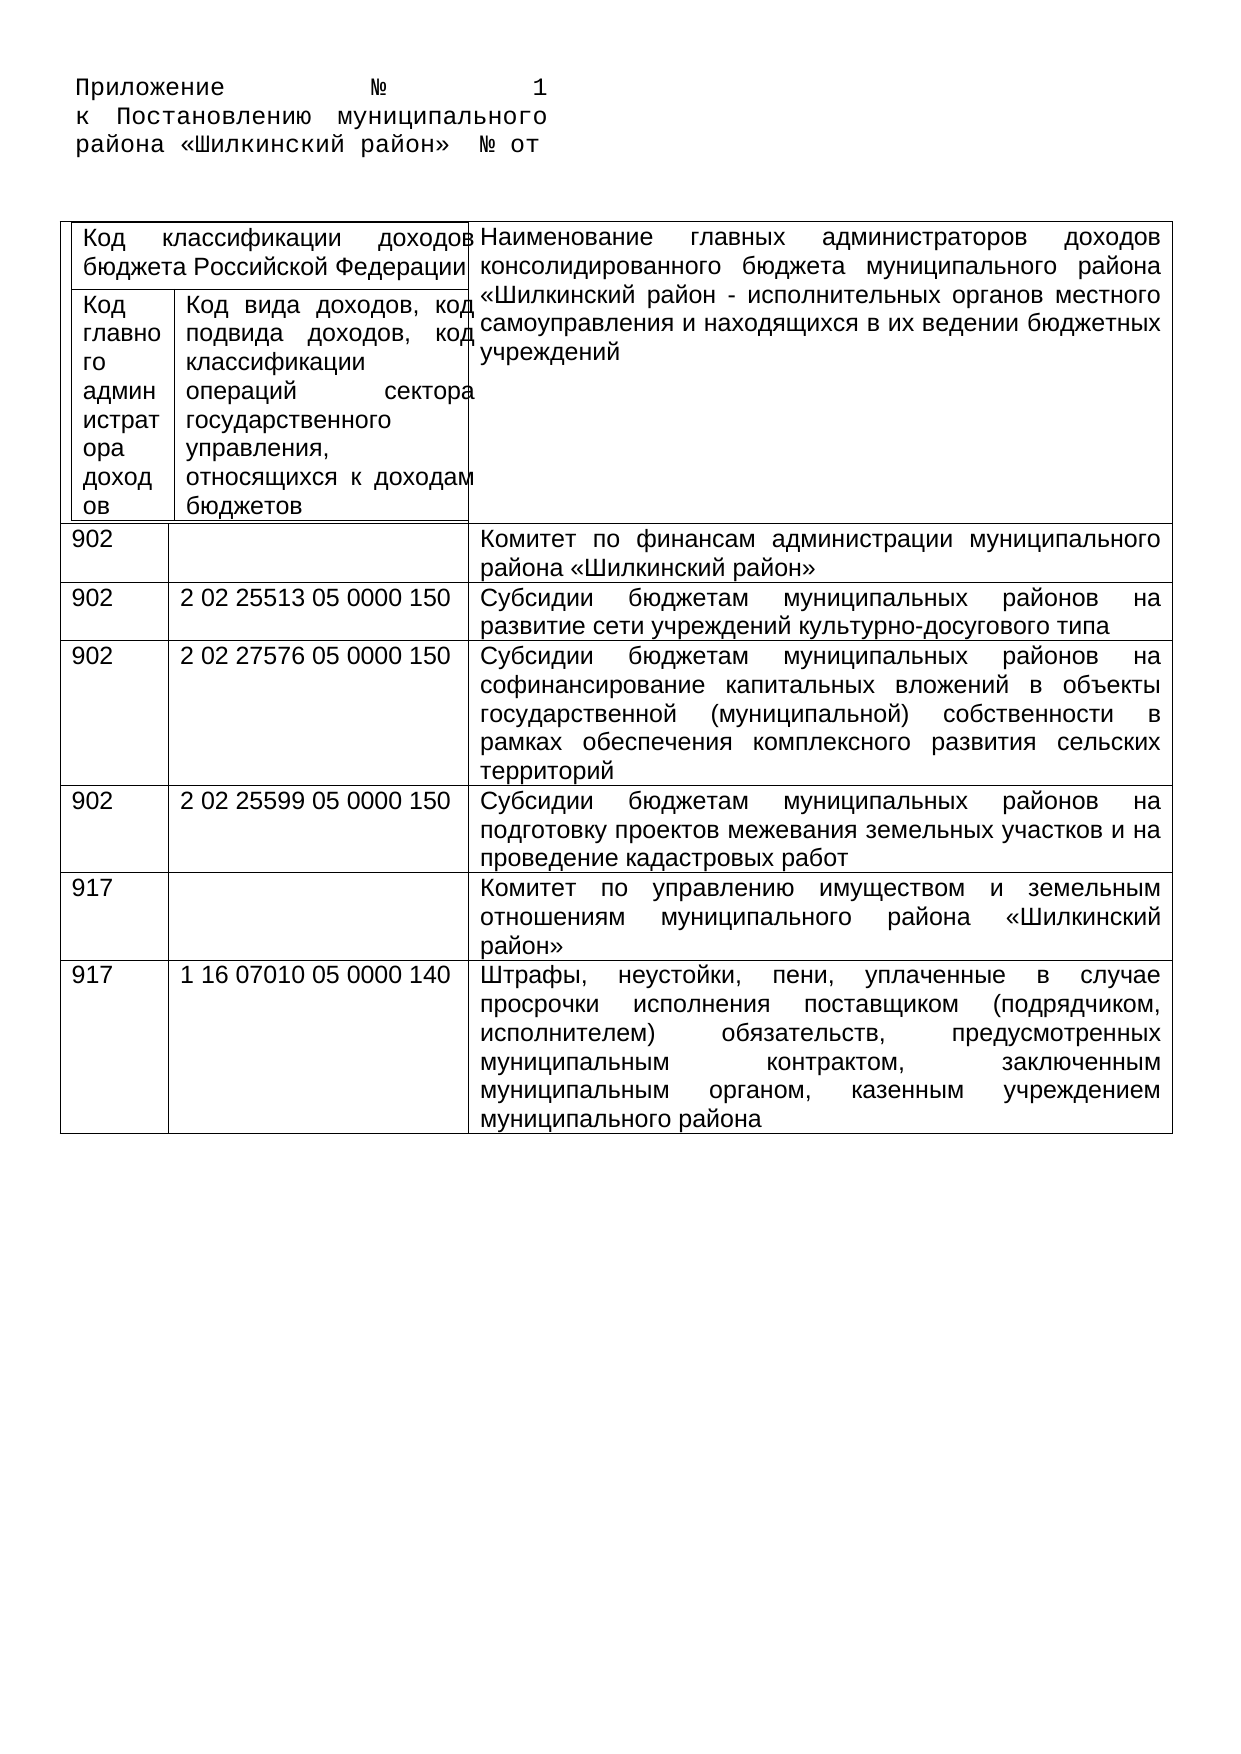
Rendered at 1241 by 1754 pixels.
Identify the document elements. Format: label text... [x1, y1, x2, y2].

table_cell 2 02 25599 05 0000 150 [169, 786, 468, 872]
table_cell [169, 524, 468, 582]
table_cell 2 02 25513 05 0000 150 [169, 583, 468, 640]
table_cell Субсидии бюджетам муниципальных районов на софинансирование капитальных вложений в объекты государственной (муниципальной) собственности в рамках обеспечения комплексного развития сельских территорий [469, 641, 1172, 785]
table_cell 902 [61, 583, 168, 640]
list Приложение № 1 к Постановлению муниципального района «Шилкинский район» № от [75, 75, 547, 160]
table_cell Комитет по управлению имуществом и земельным отношениям муниципального района «Шилкинский район» [469, 873, 1172, 959]
table_cell Субсидии бюджетам муниципальных районов на развитие сети учреждений культурно-досугового типа [469, 583, 1172, 640]
table_cell 902 [61, 524, 168, 582]
table_cell 917 [61, 961, 168, 1133]
table_header [61, 222, 468, 523]
table_cell 902 [61, 786, 168, 872]
table_cell [169, 873, 468, 959]
table_cell Субсидии бюджетам муниципальных районов на подготовку проектов межевания земельных участков и на проведение кадастровых работ [469, 786, 1172, 872]
table_cell 902 [61, 641, 168, 785]
table_cell Штрафы, неустойки, пени, уплаченные в случае просрочки исполнения поставщиком (подрядчиком, исполнителем) обязательств, предусмотренных муниципальным контрактом, заключенным муниципальным органом, казенным учреждением муниципального района [469, 961, 1172, 1133]
table_cell 917 [61, 873, 168, 959]
table_cell Комитет по финансам администрации муниципального района «Шилкинский район» [469, 524, 1172, 582]
table_cell 1 16 07010 05 0000 140 [169, 961, 468, 1133]
table_header Наименование главных администраторов доходов консолидированного бюджета муниципального района «Шилкинский район - исполнительных органов местного самоуправления и находящихся в их ведении бюджетных учреждений [469, 222, 1172, 523]
table_cell 2 02 27576 05 0000 150 [169, 641, 468, 785]
